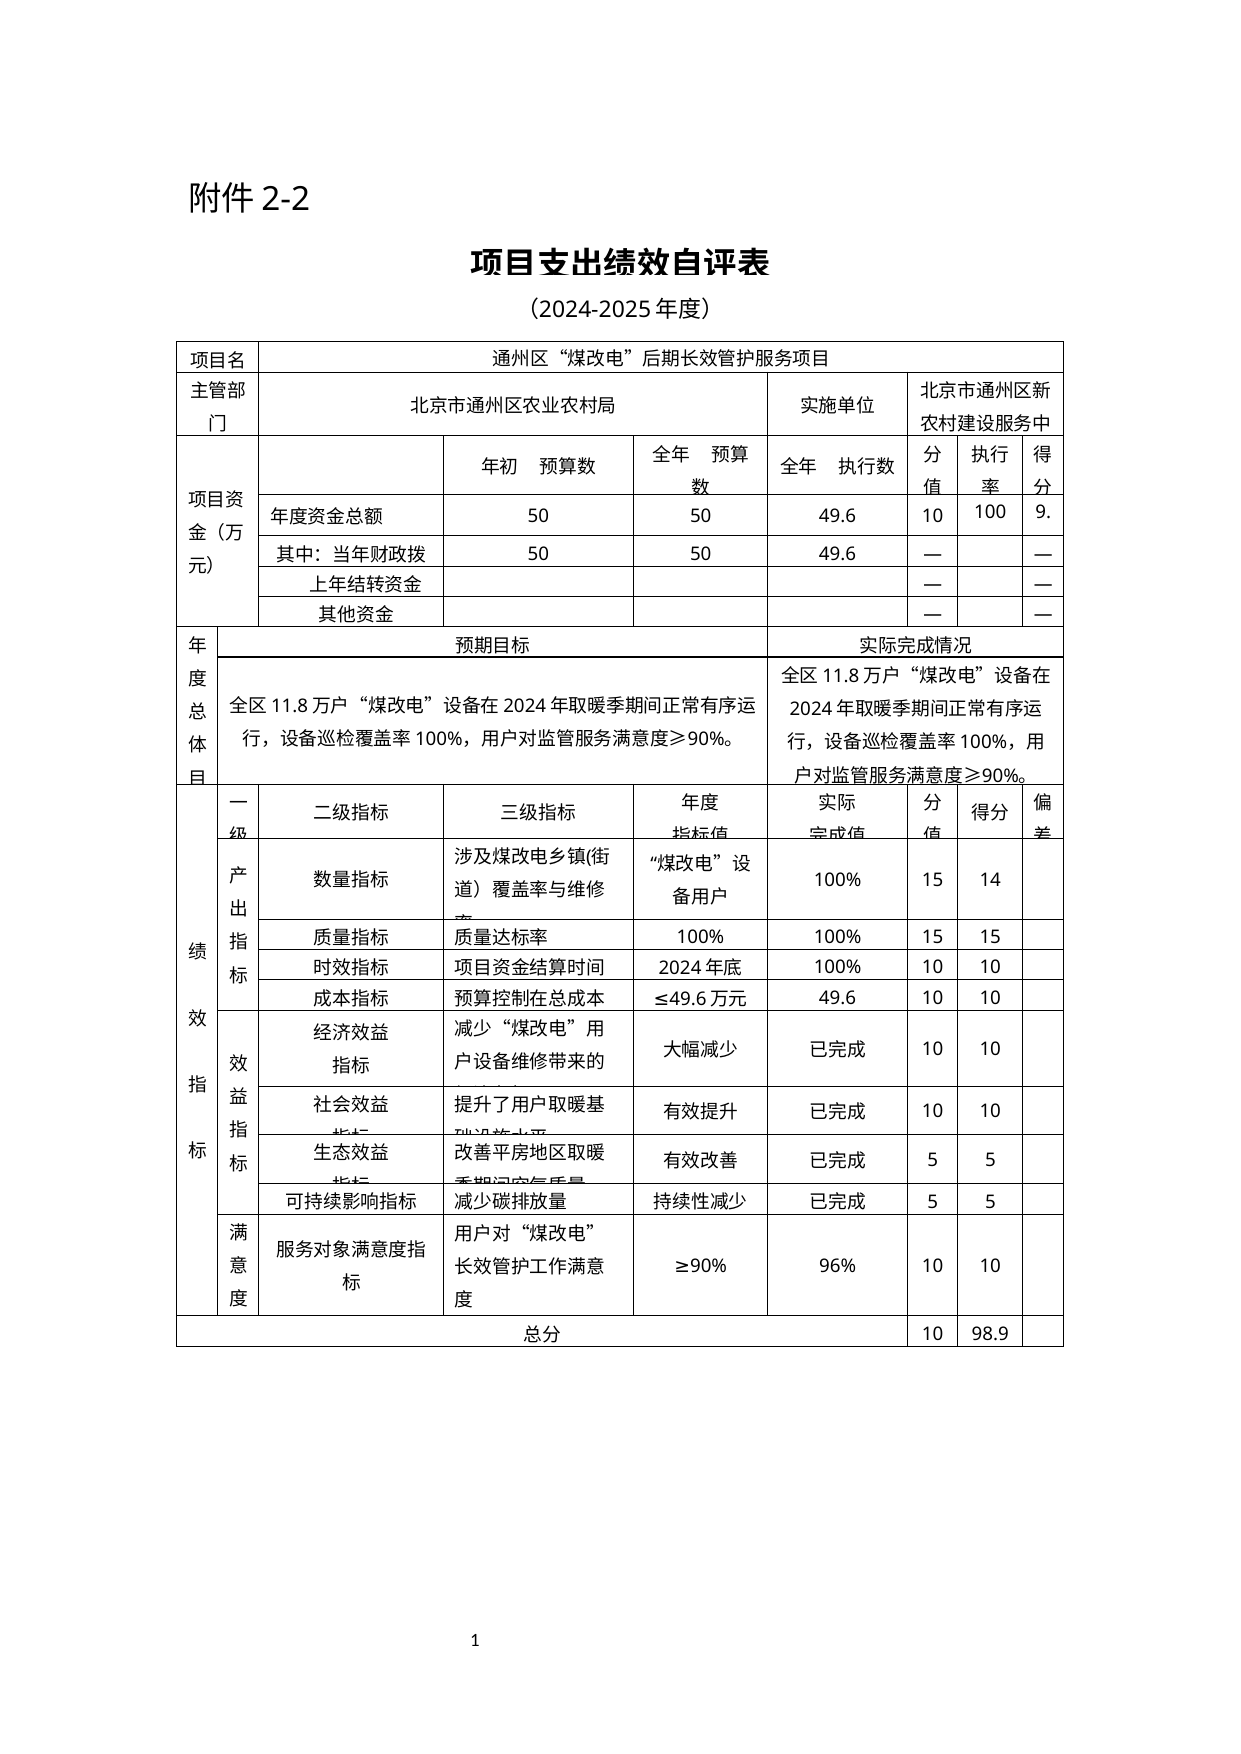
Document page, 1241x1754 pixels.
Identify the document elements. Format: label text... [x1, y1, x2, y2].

table_cell 效益指标 [218, 1011, 258, 1213]
table_cell [1023, 950, 1063, 979]
table_cell 预算控制在总成本 [444, 980, 633, 1009]
table_cell 10 [908, 980, 957, 1009]
table_cell [1023, 920, 1063, 949]
table_cell 10 [958, 950, 1022, 979]
table_cell 项目资金结算时间 [444, 950, 633, 979]
table_cell 9.9 [1023, 495, 1063, 535]
table_cell 5 [908, 1135, 957, 1183]
table_cell 100% [634, 920, 767, 949]
table_cell 实际 完成值 [768, 785, 907, 838]
table_cell 已完成 [768, 1087, 907, 1133]
table_cell — [908, 536, 957, 566]
table_cell ≤49.6万元 [634, 980, 767, 1009]
table_cell “煤改电”设备用户 [634, 839, 767, 918]
table_cell 分值 [908, 785, 957, 838]
table_cell [768, 597, 907, 626]
table_cell 用户对“煤改电”长效管护工作满意度 [444, 1215, 633, 1315]
table_cell — [908, 597, 957, 626]
table_cell 49.6 [768, 536, 907, 566]
table_cell 经济效益 指标 [259, 1011, 443, 1086]
table_cell 得分 [1023, 436, 1063, 493]
table_cell 上年结转资金 [259, 567, 443, 596]
table_cell [1023, 1135, 1063, 1183]
table_cell 100% [768, 839, 907, 918]
table_cell 北京市通州区新农村建设服务中心 [908, 373, 1063, 435]
table_cell 可持续影响指标 [259, 1184, 443, 1213]
table_cell 时效指标 [259, 950, 443, 979]
table_cell 满意度 指标 [218, 1215, 258, 1315]
table_cell 年度资金总额 [259, 495, 443, 535]
table_cell 2024年底 [634, 950, 767, 979]
table_cell 50 [634, 536, 767, 566]
table_cell 98.9 [958, 1316, 1022, 1346]
table_cell 涉及煤改电乡镇(街道）覆盖率与维修率 [444, 839, 633, 918]
table_cell 10 [958, 980, 1022, 1009]
table_cell 偏差原因分析及改进措施 [1023, 785, 1063, 838]
table_cell 10 [908, 950, 957, 979]
table_cell [634, 567, 767, 596]
table_cell 实际完成情况 [768, 627, 1063, 656]
table_cell [1023, 839, 1063, 918]
table_cell [444, 597, 633, 626]
table_cell 14 [958, 839, 1022, 918]
table_cell 其中：当年财政拨款 [259, 536, 443, 566]
table_cell 大幅减少 [634, 1011, 767, 1086]
table_cell 50 [444, 536, 633, 566]
table_cell — [1023, 567, 1063, 596]
table_cell — [1023, 597, 1063, 626]
table_cell 二级指标 [259, 785, 443, 838]
table_cell 10 [958, 1215, 1022, 1315]
table_cell 产出指标 [218, 839, 258, 1009]
table_cell 三级指标 [444, 785, 633, 838]
table_cell 持续性减少 [634, 1184, 767, 1213]
table_cell 质量指标 [259, 920, 443, 949]
table_cell [958, 567, 1022, 596]
table_cell 年度 指标值 [634, 785, 767, 838]
text 附件2-2 [188, 162, 1052, 229]
table_cell [1023, 980, 1063, 1009]
table_cell 年度总体目标 [177, 627, 217, 784]
table_cell 一级指标 [218, 785, 258, 838]
table_cell 全区11.8万户“煤改电”设备在2024年取暖季期间正常有序运行，设备巡检覆盖率100%，用户对监管服务满意度≥90%。 [768, 658, 1063, 784]
table_cell 10 [908, 495, 957, 535]
table_cell 50 [634, 495, 767, 535]
table_cell 5 [958, 1184, 1022, 1213]
table_cell 减少碳排放量 [444, 1184, 633, 1213]
table_cell — [1023, 536, 1063, 566]
table_cell 全区11.8万户“煤改电”设备在2024年取暖季期间正常有序运行，设备巡检覆盖率100%，用户对监管服务满意度≥90%。 [218, 658, 767, 784]
table_cell 总分 [177, 1316, 907, 1346]
table_cell 15 [908, 920, 957, 949]
table_cell 有效改善 [634, 1135, 767, 1183]
table_cell [1023, 1087, 1063, 1133]
table_cell 已完成 [768, 1011, 907, 1086]
table_cell 10 [908, 1087, 957, 1133]
table_cell 预期目标 [218, 627, 767, 656]
table_cell 50 [444, 495, 633, 535]
table_cell 15 [908, 839, 957, 918]
table_cell （2024-2025年度） [177, 275, 1064, 341]
table_cell 改善平房地区取暖季期间空气质量 [444, 1135, 633, 1183]
table_cell 5 [908, 1184, 957, 1213]
table_cell 分值 [908, 436, 957, 493]
table_cell 10 [958, 1011, 1022, 1086]
table_cell 10 [958, 1087, 1022, 1133]
table_cell 100% [768, 950, 907, 979]
table_cell [634, 597, 767, 626]
table_cell 全年 执行数 [768, 436, 907, 493]
table_cell 10 [908, 1215, 957, 1315]
table_cell [1023, 1184, 1063, 1213]
table_cell 项目资金（万元） [177, 436, 258, 626]
table_cell [1023, 1215, 1063, 1315]
table_cell 项目名称 [177, 342, 258, 372]
table_cell 100% [958, 495, 1022, 535]
table_cell 绩 效 指 标 [177, 785, 217, 1315]
table_cell 49.6 [768, 980, 907, 1009]
table_cell 实施单位 [768, 373, 907, 435]
table_cell 服务对象满意度指标 [259, 1215, 443, 1315]
table_cell 96% [768, 1215, 907, 1315]
table_cell 49.6 [768, 495, 907, 535]
table_header 项目支出绩效自评表 [177, 229, 1064, 275]
table_cell 5 [958, 1135, 1022, 1183]
table_cell [1023, 1316, 1063, 1346]
table_cell 执行率 [958, 436, 1022, 493]
table_cell 生态效益 指标 [259, 1135, 443, 1183]
table_cell 主管部门 [177, 373, 258, 435]
table_cell ≥90% [634, 1215, 767, 1315]
table_cell 有效提升 [634, 1087, 767, 1133]
table_cell 得分 [958, 785, 1022, 838]
table_cell 北京市通州区农业农村局 [259, 373, 767, 435]
table_cell 其他资金 [259, 597, 443, 626]
table_cell 成本指标 [259, 980, 443, 1009]
table_cell 已完成 [768, 1135, 907, 1183]
table_cell 10 [908, 1011, 957, 1086]
table_cell 提升了用户取暖基础设施水平 [444, 1087, 633, 1133]
table_cell 年初 预算数 [444, 436, 633, 493]
table_cell 已完成 [768, 1184, 907, 1213]
table_cell [958, 597, 1022, 626]
table_cell 减少“煤改电”用户设备维修带来的经济负担 [444, 1011, 633, 1086]
table_cell [1023, 1011, 1063, 1086]
table_cell [259, 436, 443, 493]
table_cell 100 [908, 1316, 957, 1346]
table_cell 100% [768, 920, 907, 949]
table_cell [768, 567, 907, 596]
table_cell 15 [958, 920, 1022, 949]
table_cell 数量指标 [259, 839, 443, 918]
table_cell 全年 预算数 [634, 436, 767, 493]
table_cell 社会效益 指标 [259, 1087, 443, 1133]
table_cell 质量达标率 [444, 920, 633, 949]
table_cell [444, 567, 633, 596]
table_cell [958, 536, 1022, 566]
table_cell — [908, 567, 957, 596]
table_cell 通州区“煤改电”后期长效管护服务项目 项目管理合同 [259, 342, 1063, 372]
